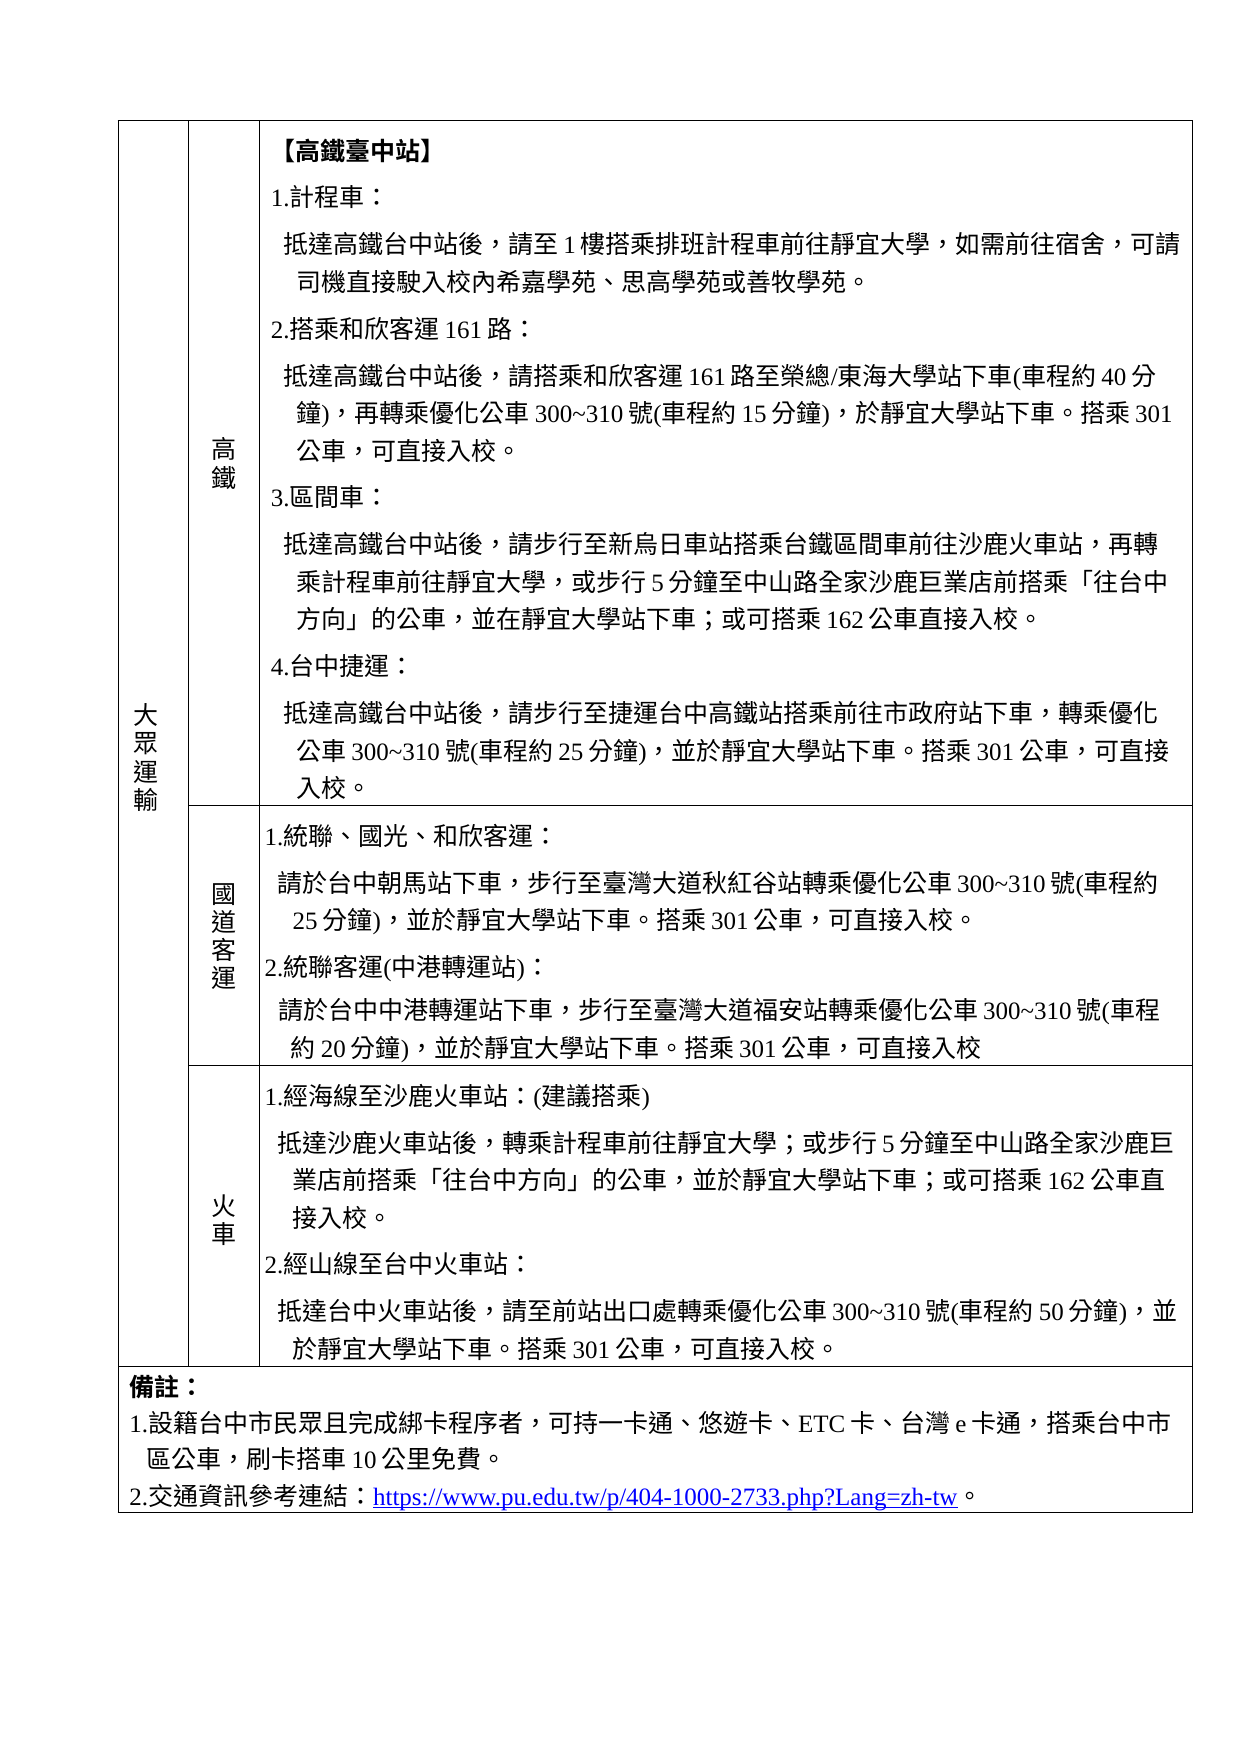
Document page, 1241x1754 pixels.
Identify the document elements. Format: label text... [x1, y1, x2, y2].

table_cell 國道客運 [189, 806, 259, 1065]
table_cell 大眾運輸 [119, 121, 188, 1366]
table_cell 1.經海線至沙鹿火車站：(建議搭乘) 抵達沙鹿火車站後，轉乘計程車前往靜宜大學；或步行5分鐘至中山路全家沙鹿巨業店前搭乘「往台中方向」的公車，並於靜宜大學站下車；或可搭乘162公車直接入校。 2.經山線至台中火車站： 抵達台中火車站後，請至前站出口處轉乘優化公車300~310號(車程約50分鐘)，並於靜宜大學站下車。搭乘301公車，可直接入校。 [260, 1066, 1192, 1366]
table_cell 高鐵 [189, 121, 259, 805]
table_cell 【高鐵臺中站】 1.計程車： 抵達高鐵台中站後，請至1樓搭乘排班計程車前往靜宜大學，如需前往宿舍，可請司機直接駛入校內希嘉學苑、思高學苑或善牧學苑。 2.搭乘和欣客運161路： 抵達高鐵台中站後，請搭乘和欣客運161路至榮總/東海大學站下車(車程約40分鐘)，再轉乘優化公車300~310號(車程約15分鐘)，於靜宜大學站下車。搭乘301公車，可直接入校。 3.區間車： 抵達高鐵台中站後，請步行至新烏日車站搭乘台鐵區間車前往沙鹿火車站，再轉乘計程車前往靜宜大學，或步行5分鐘至中山路全家沙鹿巨業店前搭乘「往台中方向」的公車，並在靜宜大學站下車；或可搭乘162公車直接入校。 4.台中捷運： 抵達高鐵台中站後，請步行至捷運台中高鐵站搭乘前往市政府站下車，轉乘優化公車300~310號(車程約25分鐘)，並於靜宜大學站下車。搭乘301公車，可直接入校。 [260, 121, 1192, 805]
table_cell 備註： 1.設籍台中市民眾且完成綁卡程序者，可持一卡通、悠遊卡、ETC卡、台灣e卡通，搭乘台中市區公車，刷卡搭車10公里免費。 2.交通資訊參考連結：https://www.pu.edu.tw/p/404-1000-2733.php?Lang=zh-tw。 [119, 1367, 1192, 1512]
table_cell 火車 [189, 1066, 259, 1366]
table_cell 1.統聯、國光、和欣客運： 請於台中朝馬站下車，步行至臺灣大道秋紅谷站轉乘優化公車300~310號(車程約25分鐘)，並於靜宜大學站下車。搭乘301公車，可直接入校。 2.統聯客運(中港轉運站)： 請於台中中港轉運站下車，步行至臺灣大道福安站轉乘優化公車300~310號(車程約20分鐘)，並於靜宜大學站下車。搭乘301公車，可直接入校 [260, 806, 1192, 1065]
